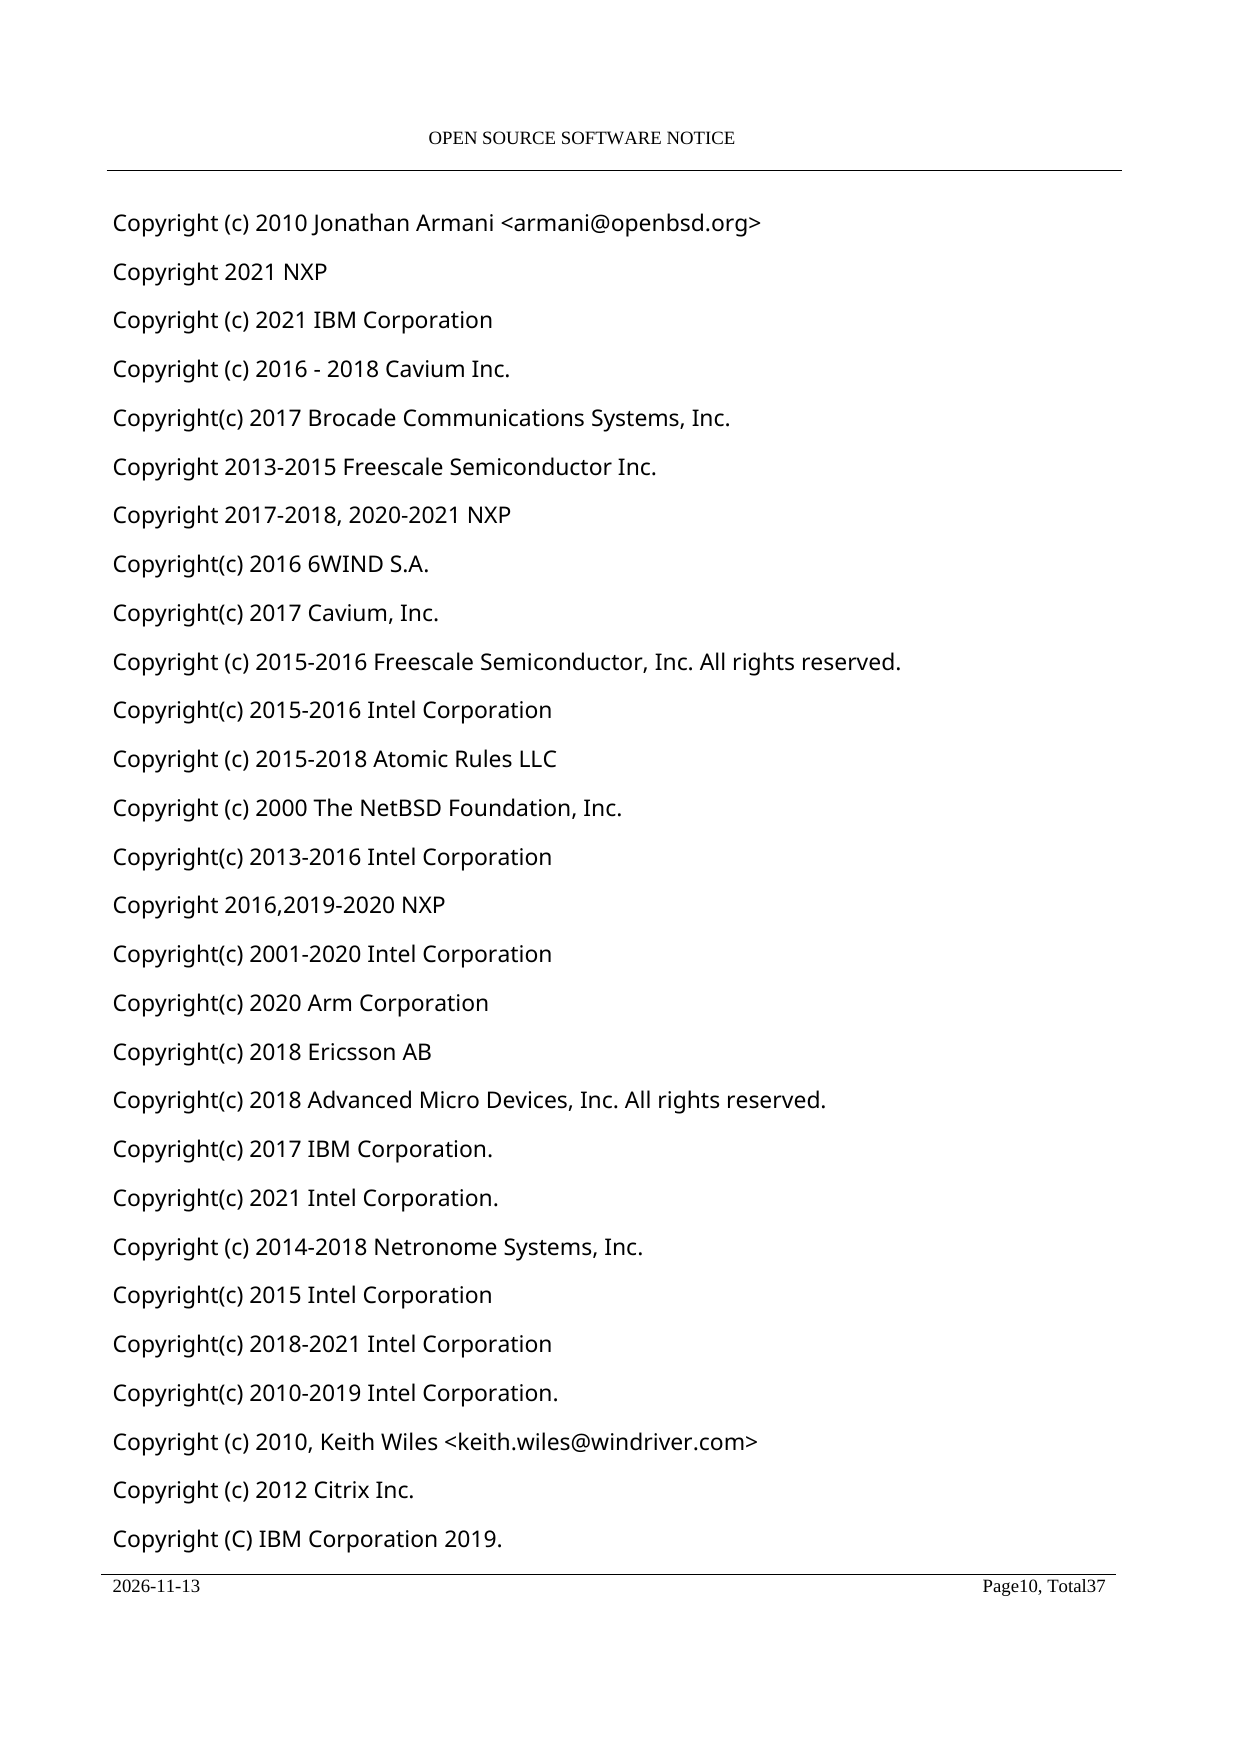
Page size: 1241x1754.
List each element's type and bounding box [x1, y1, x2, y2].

text [112, 206, 1128, 1555]
